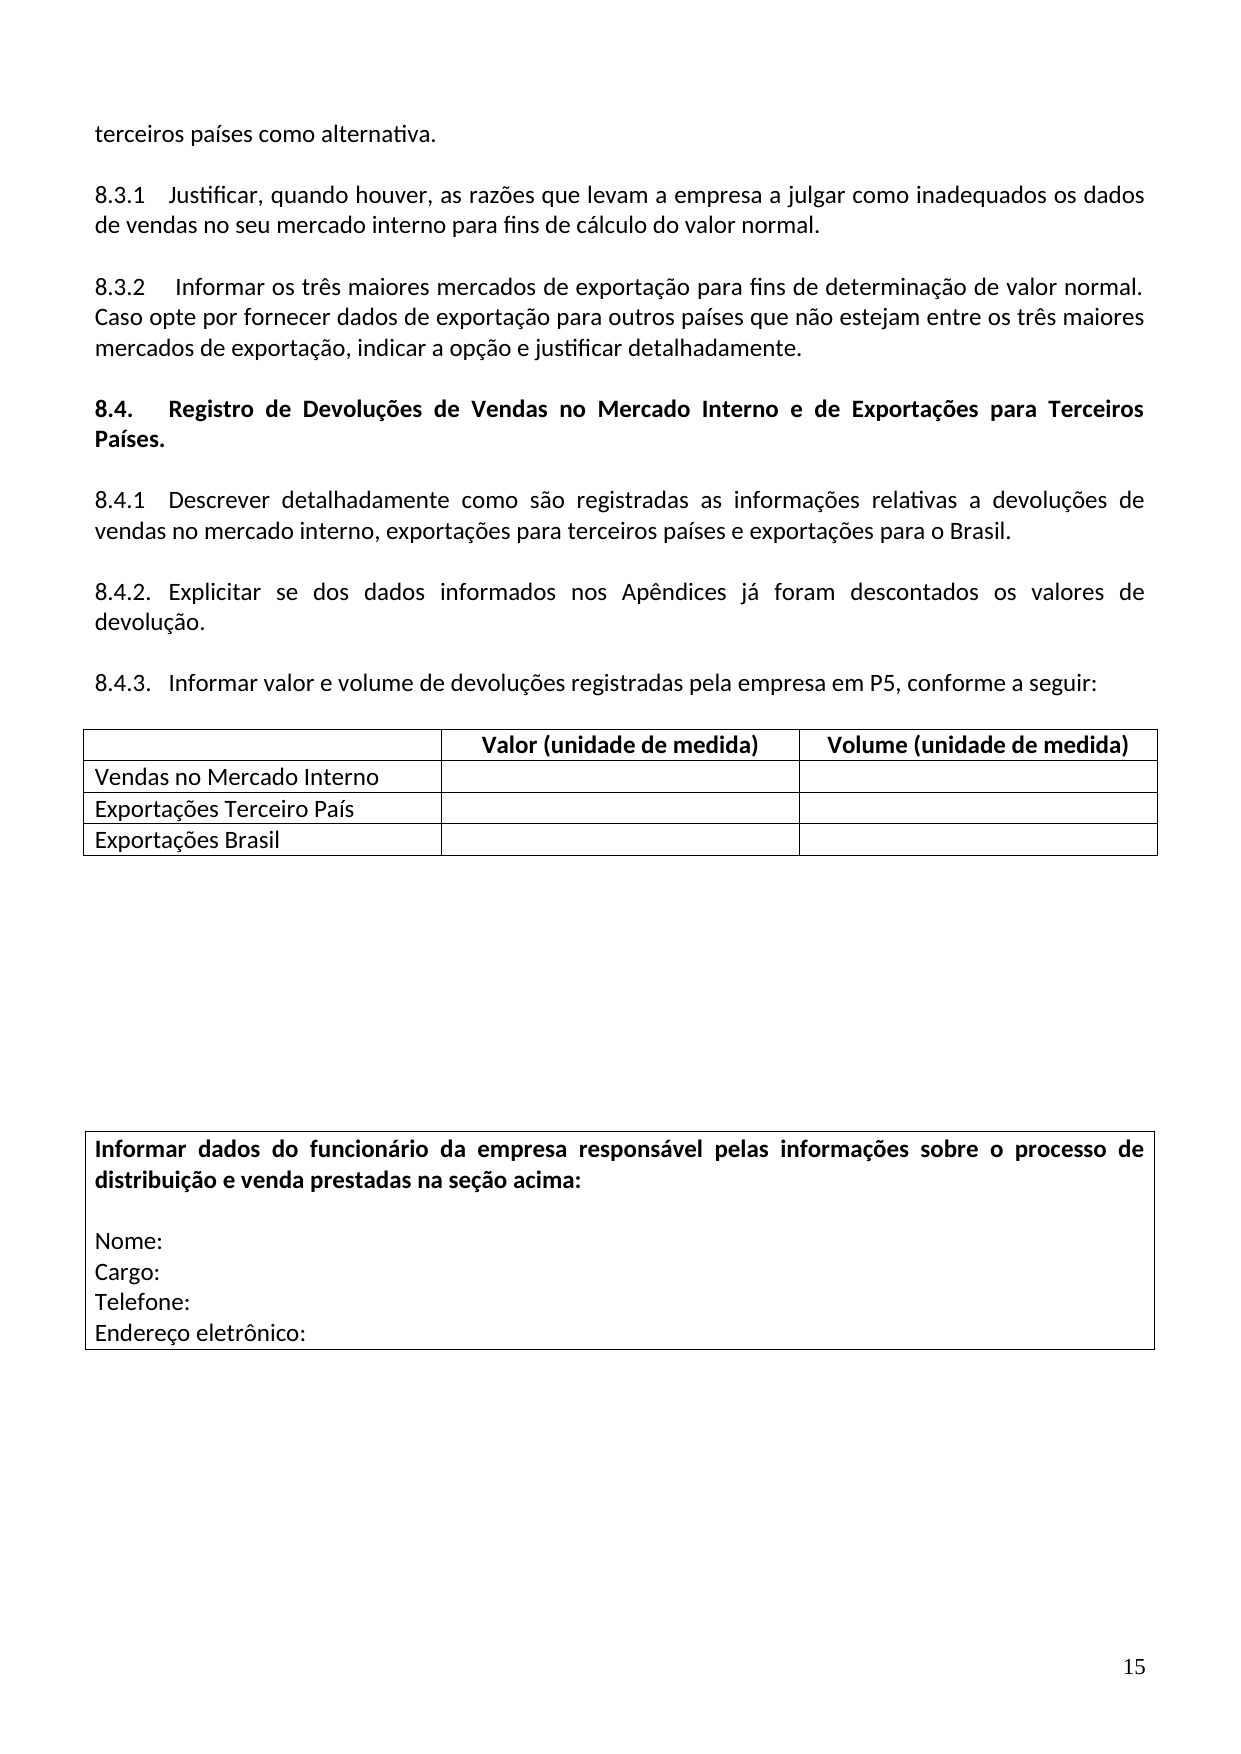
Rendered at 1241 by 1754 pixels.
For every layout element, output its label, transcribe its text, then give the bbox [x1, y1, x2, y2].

table_cell [800, 824, 1157, 855]
table_cell Exportações Brasil [84, 824, 441, 855]
text 8.3.1 Justificar, quando houver, as razões que levam a empresa a julgar como inadequados os dados de vendas no seu mercado interno para fins de cálculo do valor normal. [94, 179, 1146, 240]
table_header [84, 730, 441, 760]
text 8.3.2 Informar os três maiores mercados de exportação para fins de determinação de valor normal. Caso opte por fornecer dados de exportação para outros países que não estejam entre os três maiores mercados de exportação, indicar a opção e justificar detalhadamente. [94, 271, 1146, 362]
text 8.4. Registro de Devoluções de Vendas no Mercado Interno e de Exportações para Terceiros Países. [94, 393, 1146, 454]
table_header Volume (unidade de medida) [800, 730, 1157, 760]
table_cell [442, 793, 799, 823]
table_cell [442, 824, 799, 855]
text Cargo: [94, 1256, 1146, 1286]
text Endereço eletrônico: [86, 1314, 1154, 1349]
table_cell [800, 761, 1157, 792]
table_cell [800, 793, 1157, 823]
text Nome: [94, 1225, 1146, 1256]
text 8.4.2. Explicitar se dos dados informados nos Apêndices já foram descontados os valores de devolução. [94, 576, 1146, 637]
text 8.4.1 Descrever detalhadamente como são registradas as informações relativas a devoluções de vendas no mercado interno, exportações para terceiros países e exportações para o Brasil. [94, 484, 1146, 545]
text Informar dados do funcionário da empresa responsável pelas informações sobre o processo de distribuição e venda prestadas na seção acima: [86, 1132, 1154, 1195]
table_cell Exportações Terceiro País [84, 793, 441, 823]
table_header Valor (unidade de medida) [442, 730, 799, 760]
text 8.4.3. Informar valor e volume de devoluções registradas pela empresa em P5, conforme a seguir: [94, 667, 1146, 698]
table_cell [442, 761, 799, 792]
text Telefone: [94, 1286, 1146, 1314]
table_cell Vendas no Mercado Interno [84, 761, 441, 792]
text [94, 118, 1146, 149]
